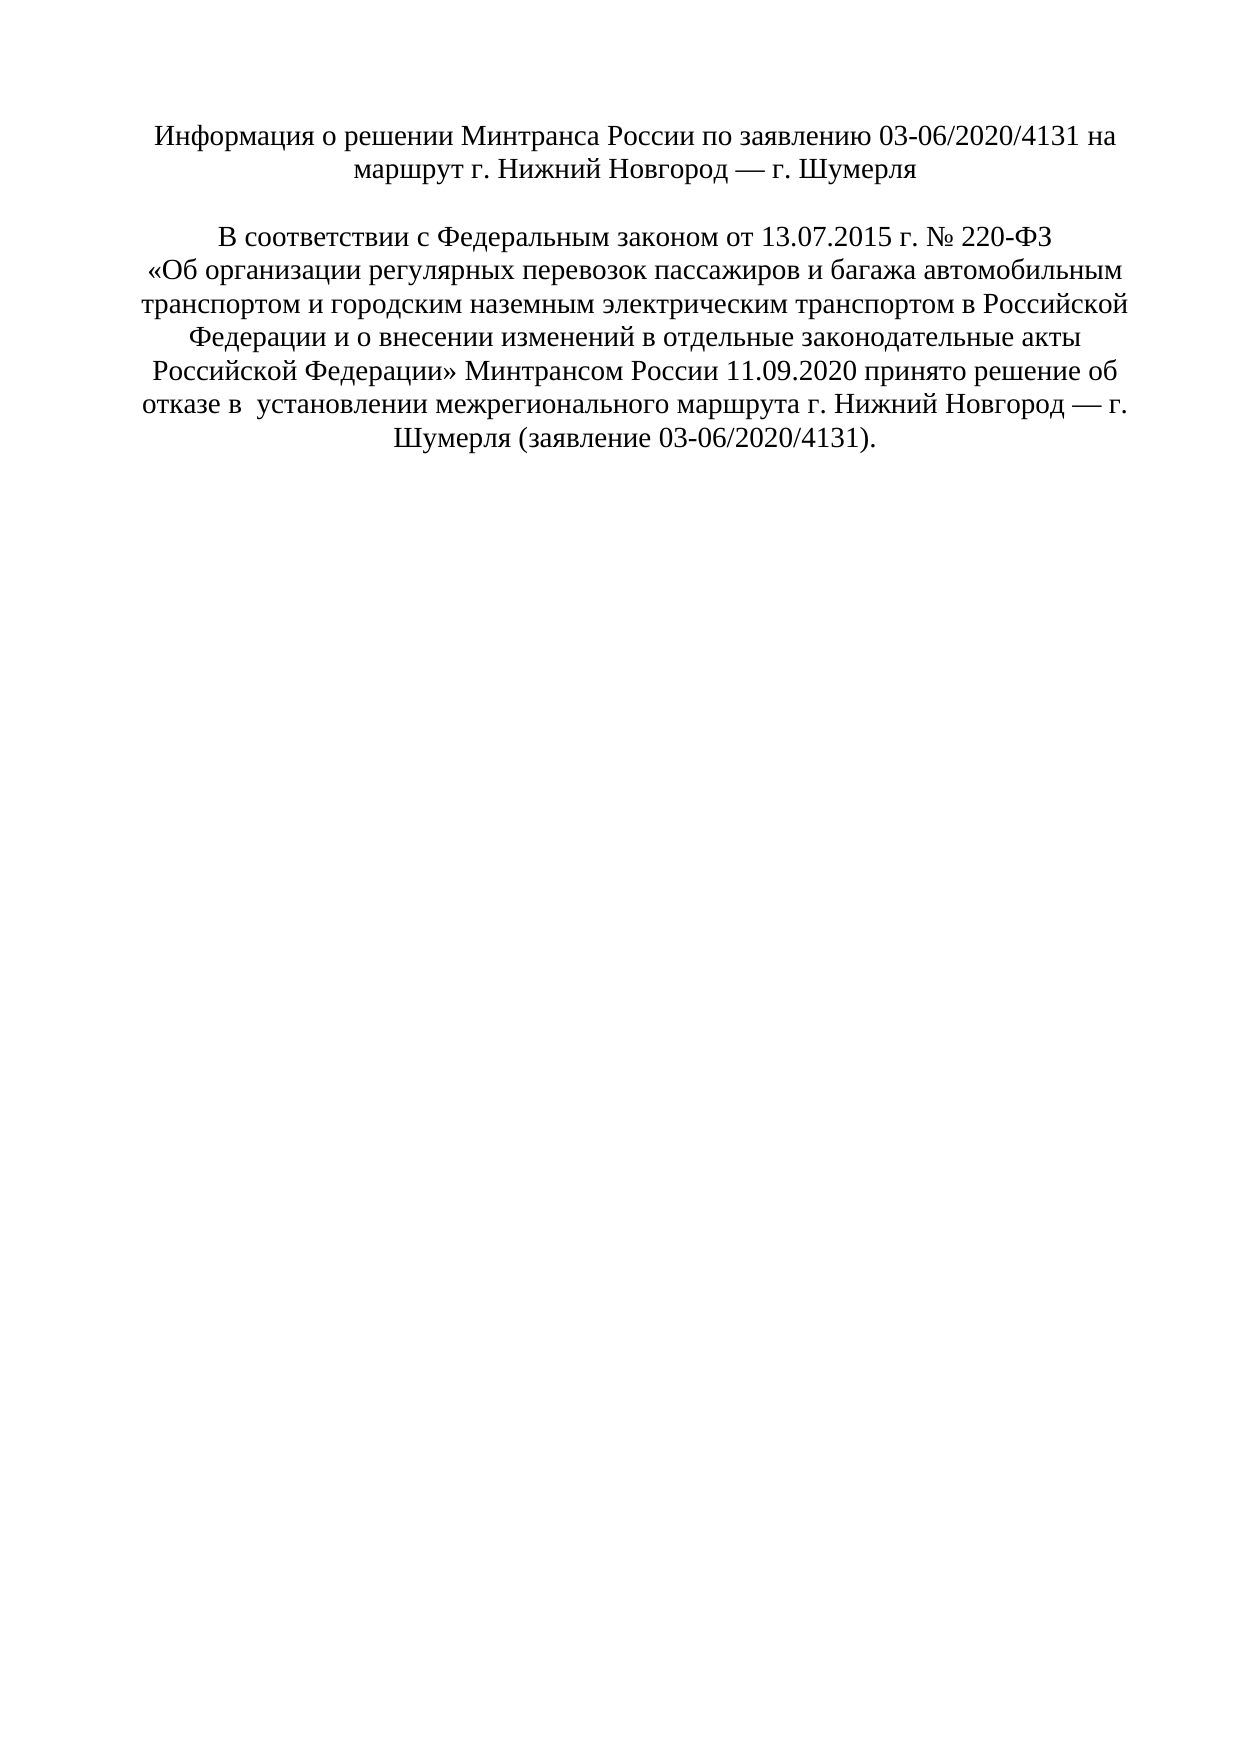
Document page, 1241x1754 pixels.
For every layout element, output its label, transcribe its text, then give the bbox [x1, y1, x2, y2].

text В соответствии с Федеральным законом от 13.07.2015 г. № 220-ФЗ «Об организации регулярных перевозок пассажиров и багажа автомобильным транспортом и городским наземным электрическим транспортом в Российской Федерации и о внесении изменений в отдельные законодательные акты Российской Федерации» Минтрансом России 11.09.2020 принято решение об отказе в установлении межрегионального маршрута г. Нижний Новгород — г. Шумерля (заявление 03-06/2020/4131). [118, 219, 1152, 453]
text Информация о решении Минтранса России по заявлению 03-06/2020/4131 на маршрут г. Нижний Новгород — г. Шумерля [118, 118, 1152, 185]
